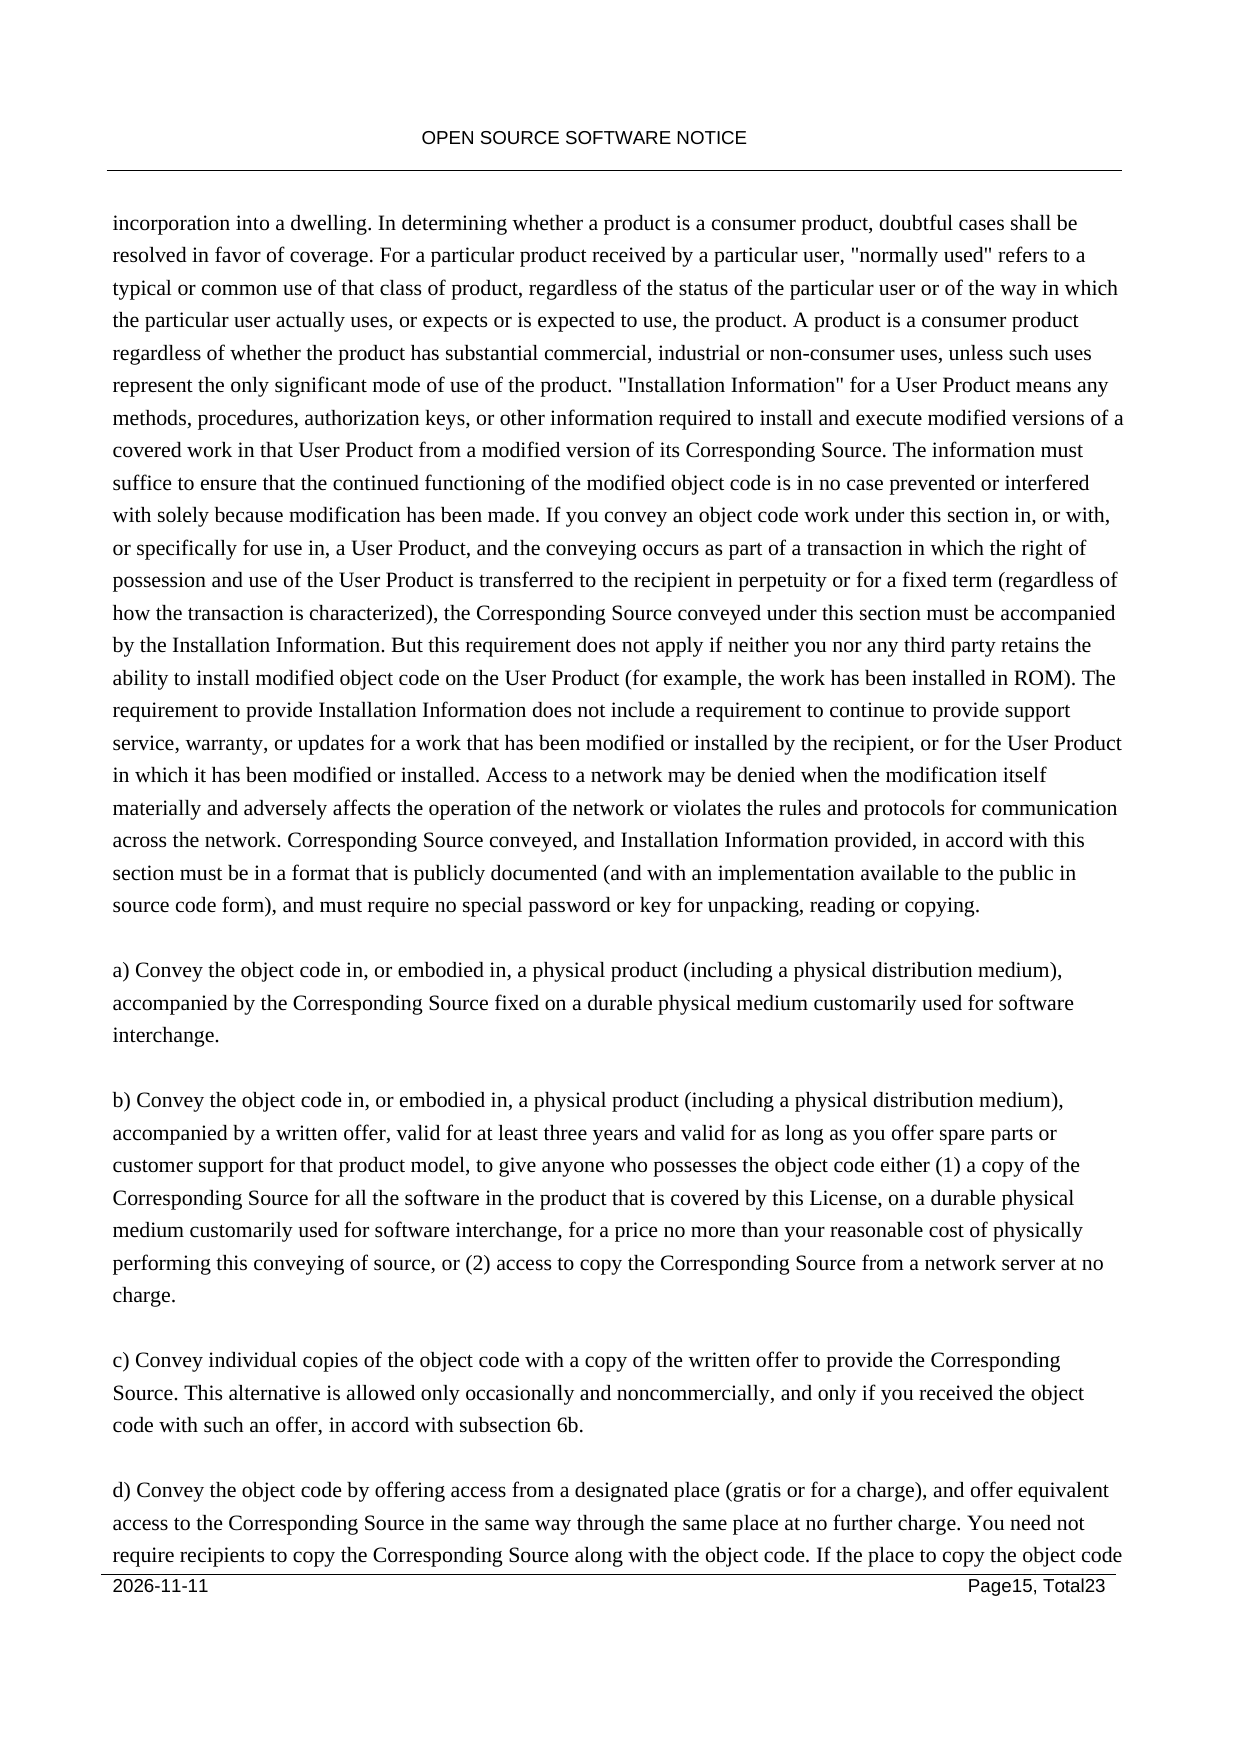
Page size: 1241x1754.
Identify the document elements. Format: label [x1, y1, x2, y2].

text [112, 206, 1128, 1571]
